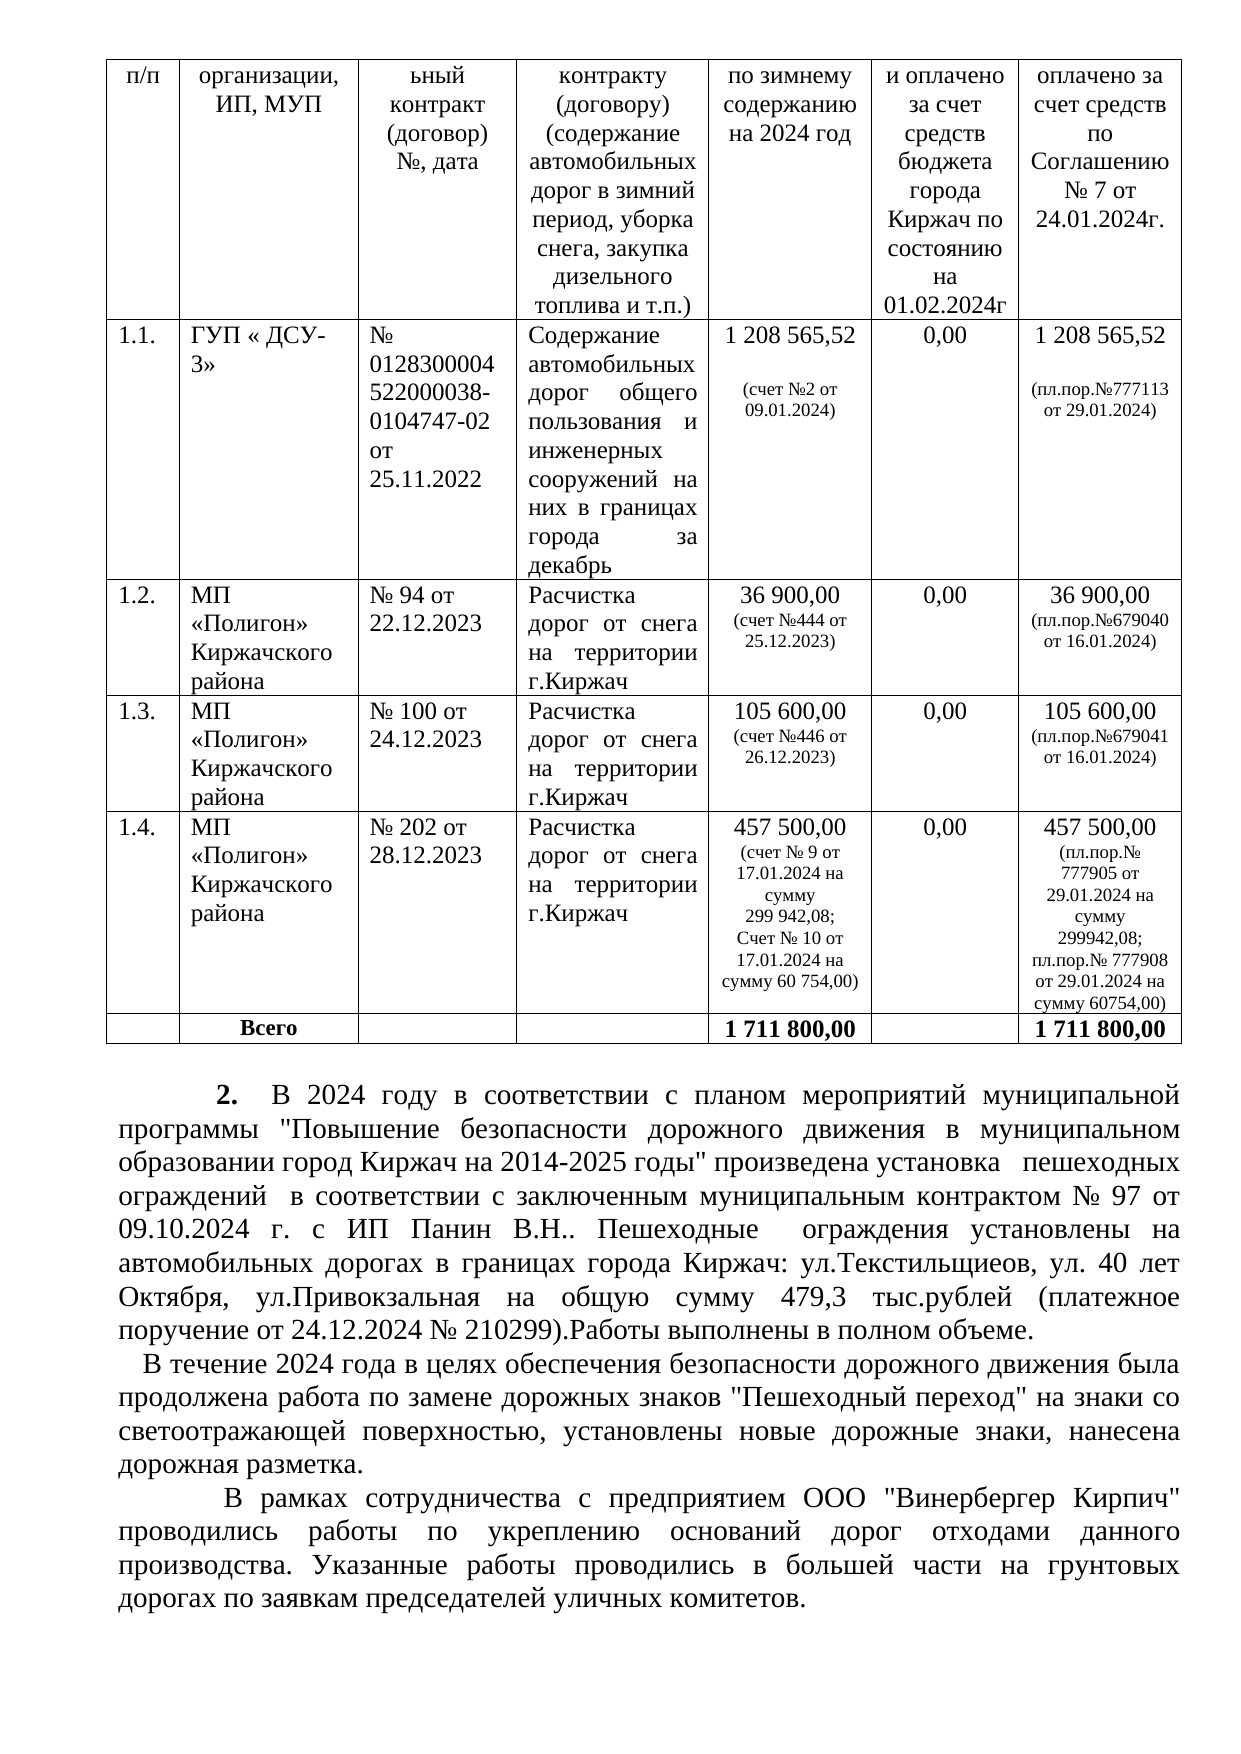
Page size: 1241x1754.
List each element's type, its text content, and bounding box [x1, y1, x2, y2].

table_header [872, 60, 1018, 319]
text В течение 2024 года в целях обеспечения безопасности дорожного движения была продолжена работа по замене дорожных знаков "Пешеходный переход" на знаки со светоотражающей поверхностью, установлены новые дорожные знаки, нанесена дорожная разметка. [118, 1346, 1181, 1480]
table_cell 1.2. [107, 580, 179, 695]
table_cell Содержание автомобильных дорог общего пользования и инженерных сооружений на них в границах города за декабрь [517, 320, 708, 579]
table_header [1019, 60, 1181, 319]
table_cell МП «Полигон» Киржачского района [180, 696, 358, 811]
table_cell ГУП « ДСУ-3» [180, 320, 358, 579]
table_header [517, 60, 708, 319]
table_cell 0,00 [872, 580, 1018, 695]
table_cell № 100 от 24.12.2023 [359, 696, 516, 811]
text 2. В 2024 году в соответствии с планом мероприятий муниципальной программы "Повышение безопасности дорожного движения в муниципальном образовании город Киржач на 2014-2025 годы" произведена установка пешеходных ограждений в соответствии с заключенным муниципальным контрактом № 97 от 09.10.2024 г. с ИП Панин В.Н.. Пешеходные ограждения установлены на автомобильных дорогах в границах города Киржач: ул.Текстильщиеов, ул. 40 лет Октября, ул.Привокзальная на общую сумму 479,3 тыс.рублей (платежное поручение от 24.12.2024 № 210299).Работы выполнены в полном объеме. [118, 1077, 1181, 1346]
table_cell № 0128300004522000038-0104747-02 от 25.11.2022 [359, 320, 516, 579]
table_cell [872, 1014, 1018, 1043]
table_cell № 94 от 22.12.2023 [359, 580, 516, 695]
table_cell МП «Полигон» Киржачского района [180, 812, 358, 1013]
table_header № п/п [107, 60, 179, 319]
table_cell 457 500,00 (пл.пор.№ 777905 от 29.01.2024 на сумму 299942,08; пл.пор.№ 777908 от 29.01.2024 на сумму 60754,00) [1019, 812, 1181, 1013]
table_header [359, 60, 516, 319]
table_cell [517, 1014, 708, 1043]
table_cell Всего [180, 1014, 358, 1043]
table_cell № 202 от 28.12.2023 [359, 812, 516, 1013]
table_cell 36 900,00 (счет №444 от 25.12.2023) [709, 580, 871, 695]
table_cell [359, 1014, 516, 1043]
text В рамках сотрудничества с предприятием ООО "Винербергер Кирпич" проводились работы по укреплению оснований дорог отходами данного производства. Указанные работы проводились в большей части на грунтовых дорогах по заявкам председателей уличных комитетов. [118, 1480, 1181, 1614]
table_cell 1 711 800,00 [1019, 1014, 1181, 1043]
table_cell 105 600,00 (пл.пор.№679041 от 16.01.2024) [1019, 696, 1181, 811]
table_cell 1.3. [107, 696, 179, 811]
table_cell 0,00 [872, 320, 1018, 579]
table_cell [107, 1014, 179, 1043]
table_cell 0,00 [872, 812, 1018, 1013]
table_cell МП «Полигон» Киржачского района [180, 580, 358, 695]
table_cell 36 900,00 (пл.пор.№679040 от 16.01.2024) [1019, 580, 1181, 695]
table_cell 457 500,00 (счет № 9 от 17.01.2024 на сумму 299 942,08; Счет № 10 от 17.01.2024 на сумму 60 754,00) [709, 812, 871, 1013]
table_cell 1 208 565,52 (счет №2 от 09.01.2024) [709, 320, 871, 579]
table_cell 105 600,00 (счет №446 от 26.12.2023) [709, 696, 871, 811]
table_cell Расчистка дорог от снега на территории г.Киржач [517, 812, 708, 1013]
table_cell 1.4. [107, 812, 179, 1013]
table_cell 0,00 [872, 696, 1018, 811]
table_cell Расчистка дорог от снега на территории г.Киржач [517, 580, 708, 695]
table_cell 1 208 565,52 (пл.пор.№777113 от 29.01.2024) [1019, 320, 1181, 579]
table_cell 1 711 800,00 [709, 1014, 871, 1043]
table_cell Расчистка дорог от снега на территории г.Киржач [517, 696, 708, 811]
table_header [709, 60, 871, 319]
table_cell 1.1. [107, 320, 179, 579]
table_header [180, 60, 358, 319]
